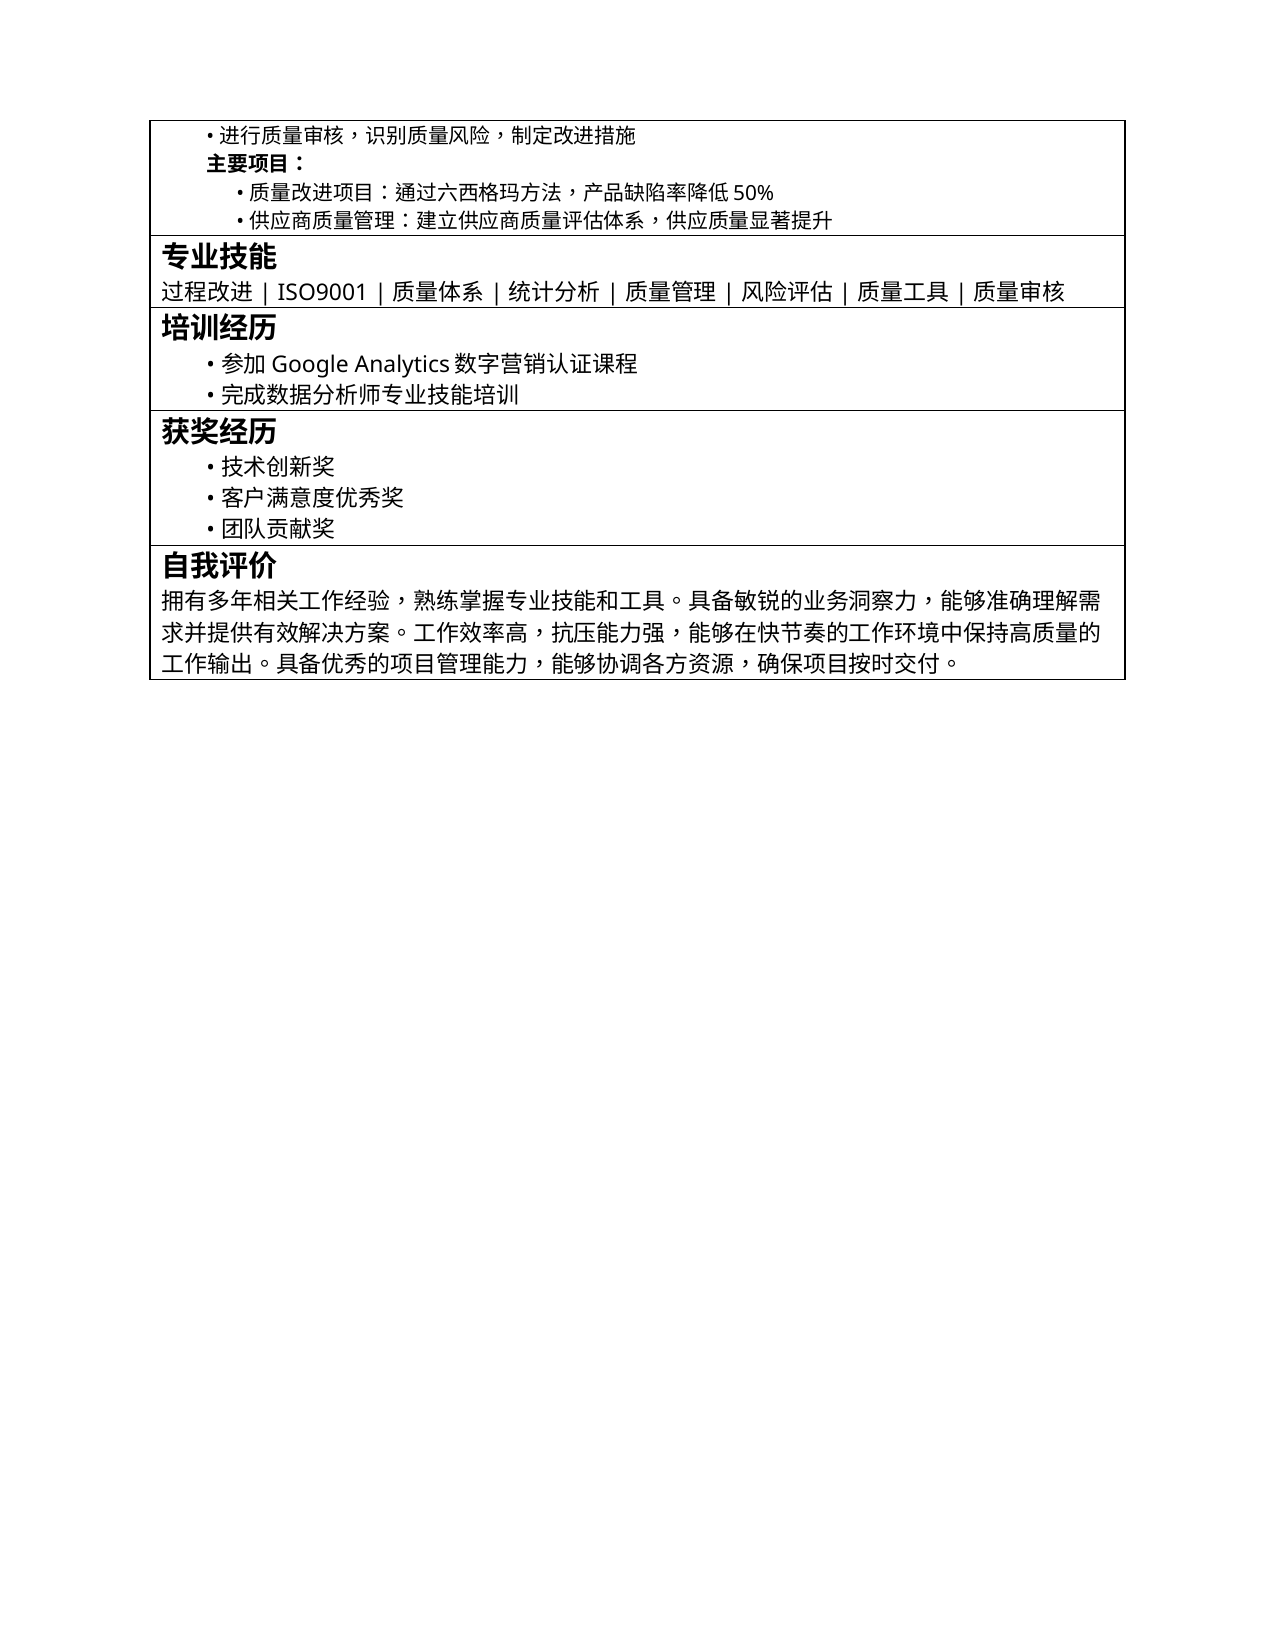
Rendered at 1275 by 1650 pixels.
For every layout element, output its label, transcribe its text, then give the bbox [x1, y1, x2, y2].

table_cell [151, 121, 1124, 235]
table_cell 培训经历 • 参加Google Analytics数字营销认证课程 • 完成数据分析师专业技能培训 [151, 308, 1124, 410]
table_cell 获奖经历 • 技术创新奖 • 客户满意度优秀奖 • 团队贡献奖 [151, 411, 1124, 544]
table_cell 专业技能 过程改进 | ISO9001 | 质量体系 | 统计分析 | 质量管理 | 风险评估 | 质量工具 | 质量审核 [151, 236, 1124, 307]
table_cell 自我评价 拥有多年相关工作经验，熟练掌握专业技能和工具。具备敏锐的业务洞察力，能够准确理解需求并提供有效解决方案。工作效率高，抗压能力强，能够在快节奏的工作环境中保持高质量的工作输出。具备优秀的项目管理能力，能够协调各方资源，确保项目按时交付。 [151, 546, 1124, 679]
